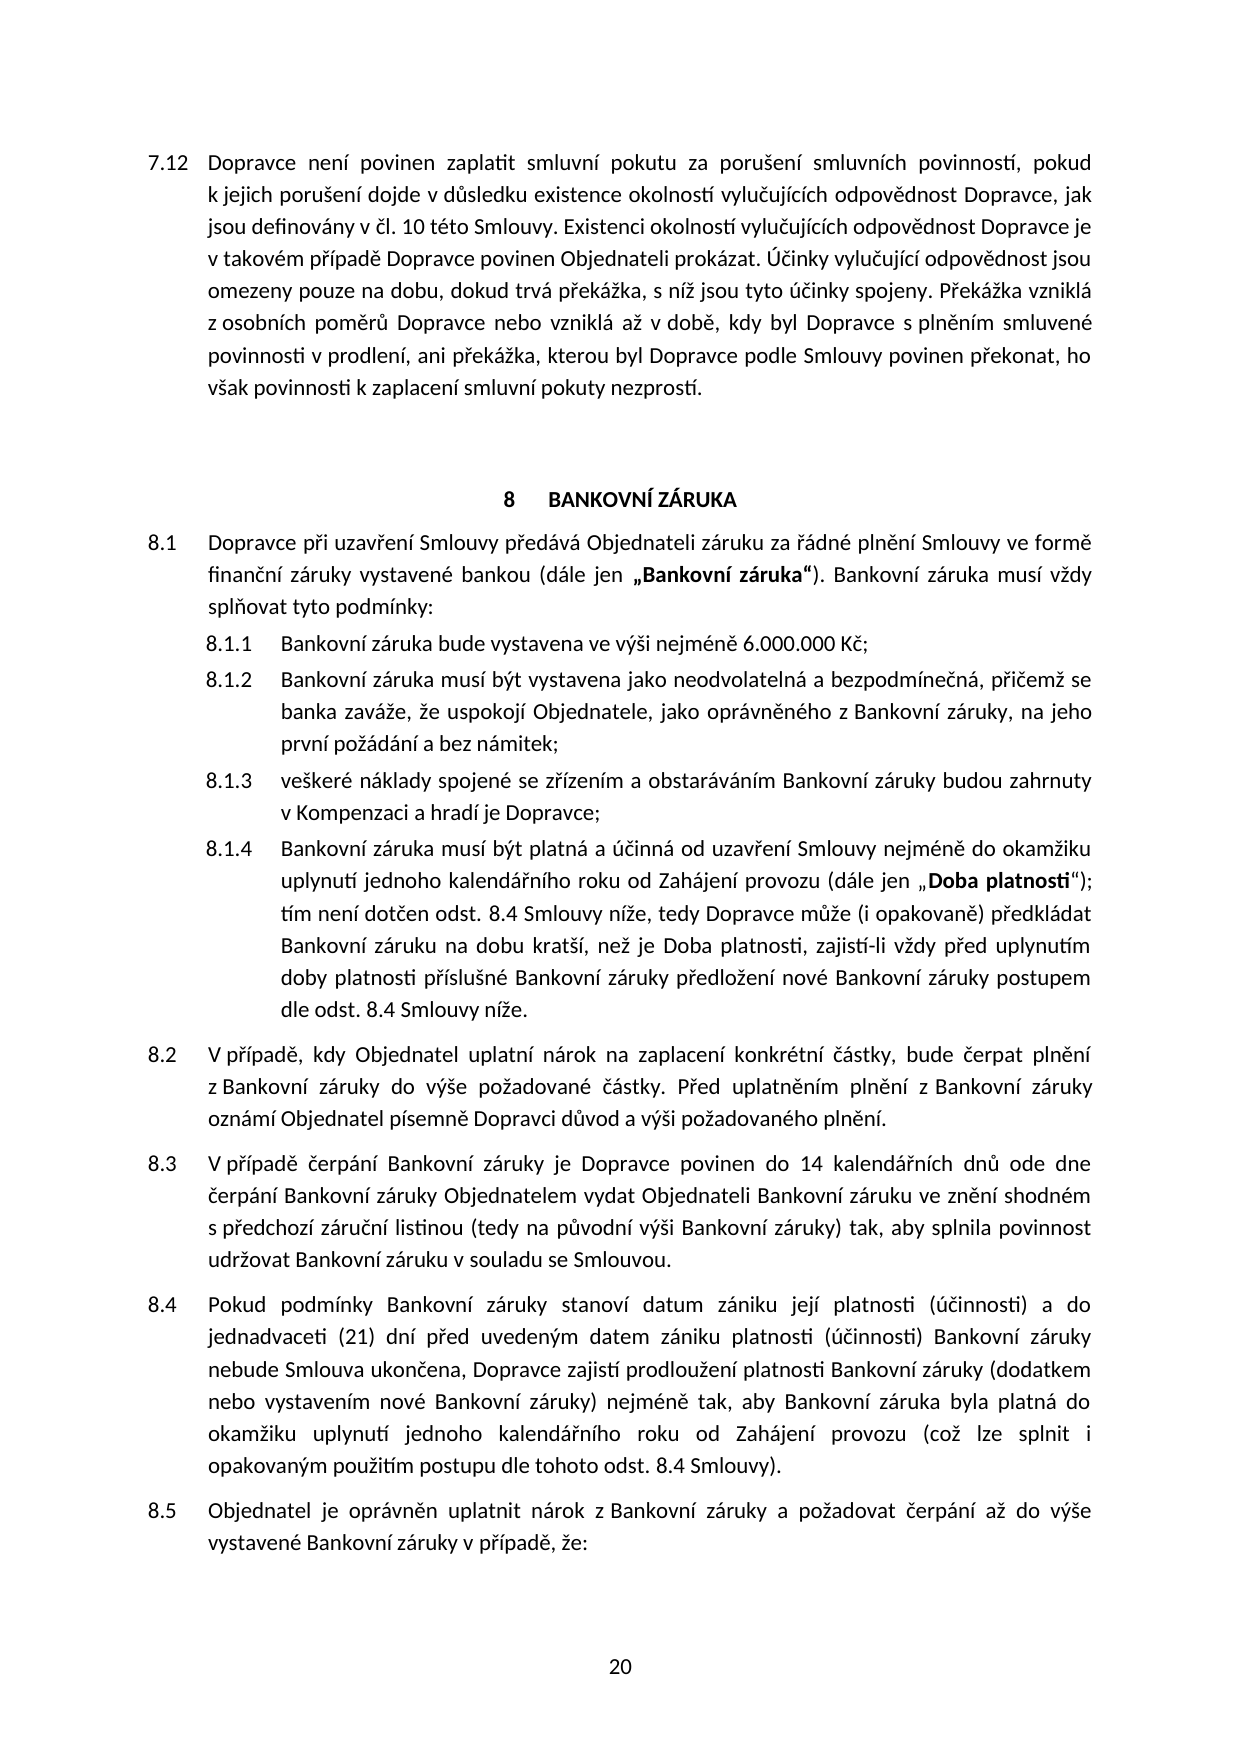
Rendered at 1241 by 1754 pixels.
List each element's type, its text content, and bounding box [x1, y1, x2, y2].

subtitle Bankovní záruka musí být platná a účinná od uzavření Smlouvy nejméně do okamžiku uplynutí jednoho kalendářního roku od Zahájení provozu (dále jen „Doba platnosti“); tím není dotčen odst. 8.4 Smlouvy níže, tedy Dopravce může (i opakovaně) předkládat Bankovní záruku na dobu kratší, než je Doba platnosti, zajistí-li vždy před uplynutím doby platnosti příslušné Bankovní záruky předložení nové Bankovní záruky postupem dle odst. 8.4 Smlouvy níže. [206, 834, 1093, 1023]
subtitle V případě, kdy Objednatel uplatní nárok na zaplacení konkrétní částky, bude čerpat plnění z Bankovní záruky do výše požadované částky. Před uplatněním plnění z Bankovní záruky oznámí Objednatel písemně Dopravci důvod a výši požadovaného plnění. [148, 1040, 1093, 1132]
subtitle Pokud podmínky Bankovní záruky stanoví datum zániku její platnosti (účinnosti) a do jednadvaceti (21) dní před uvedeným datem zániku platnosti (účinnosti) Bankovní záruky nebude Smlouva ukončena, Dopravce zajistí prodloužení platnosti Bankovní záruky (dodatkem nebo vystavením nové Bankovní záruky) nejméně tak, aby Bankovní záruka byla platná do okamžiku uplynutí jednoho kalendářního roku od Zahájení provozu (což lze splnit i opakovaným použitím postupu dle tohoto odst. 8.4 Smlouvy). [148, 1290, 1093, 1479]
subtitle Dopravce při uzavření Smlouvy předává Objednateli záruku za řádné plnění Smlouvy ve formě finanční záruky vystavené bankou (dále jen „Bankovní záruka“). Bankovní záruka musí vždy splňovat tyto podmínky: [148, 528, 1093, 620]
subtitle Bankovní záruka bude vystavena ve výši nejméně 6.000.000 Kč; [206, 629, 1093, 657]
subtitle V případě čerpání Bankovní záruky je Dopravce povinen do 14 kalendářních dnů ode dne čerpání Bankovní záruky Objednatelem vydat Objednateli Bankovní záruku ve znění shodném s předchozí záruční listinou (tedy na původní výši Bankovní záruky) tak, aby splnila povinnost udržovat Bankovní záruku v souladu se Smlouvou. [148, 1149, 1093, 1274]
subtitle Bankovní záruka musí být vystavena jako neodvolatelná a bezpodmínečná, přičemž se banka zaváže, že uspokojí Objednatele, jako oprávněného z Bankovní záruky, na jeho první požádání a bez námitek; [206, 665, 1093, 757]
subtitle Dopravce není povinen zaplatit smluvní pokutu za porušení smluvních povinností, pokud k jejich porušení dojde v důsledku existence okolností vylučujících odpovědnost Dopravce, jak jsou definovány v čl. 10 této Smlouvy. Existenci okolností vylučujících odpovědnost Dopravce je v takovém případě Dopravce povinen Objednateli prokázat. Účinky vylučující odpovědnost jsou omezeny pouze na dobu, dokud trvá překážka, s níž jsou tyto účinky spojeny. Překážka vzniklá z osobních poměrů Dopravce nebo vzniklá až v době, kdy byl Dopravce s plněním smluvené povinnosti v prodlení, ani překážka, kterou byl Dopravce podle Smlouvy povinen překonat, ho však povinnosti k zaplacení smluvní pokuty nezprostí. [148, 148, 1093, 401]
subtitle Objednatel je oprávněn uplatnit nárok z Bankovní záruky a požadovat čerpání až do výše vystavené Bankovní záruky v případě, že: [148, 1496, 1093, 1556]
subtitle veškeré náklady spojené se zřízením a obstaráváním Bankovní záruky budou zahrnuty v Kompenzaci a hradí je Dopravce; [206, 766, 1093, 826]
subtitle Bankovní záruka [148, 485, 1093, 513]
